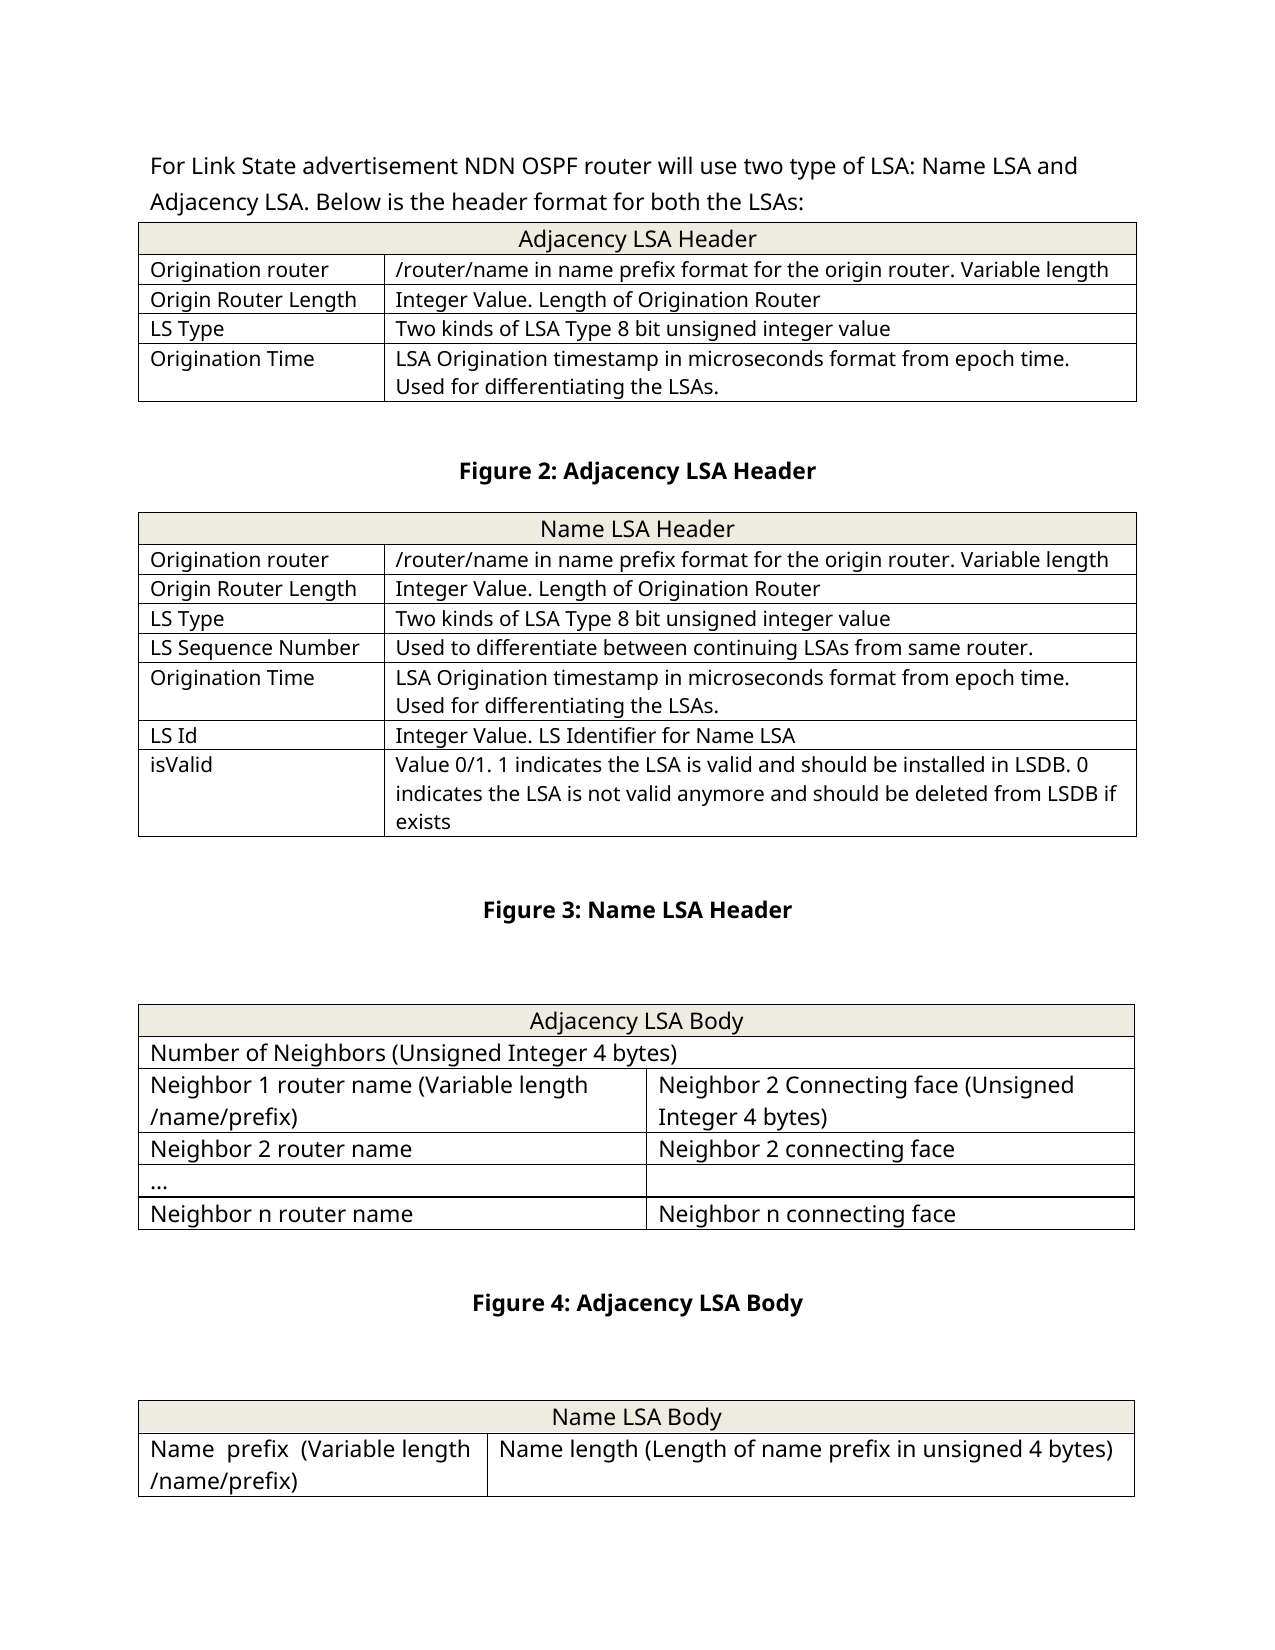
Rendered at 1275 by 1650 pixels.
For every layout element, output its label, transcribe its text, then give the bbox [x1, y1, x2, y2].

table_cell /router/name in name prefix format for the origin router. Variable length [385, 545, 1136, 573]
text Figure 3: Name LSA Header [150, 893, 1125, 925]
table_cell … [139, 1165, 646, 1196]
table_cell Number of Neighbors (Unsigned Integer 4 bytes) [139, 1037, 1134, 1068]
table_cell Neighbor n connecting face [647, 1198, 1134, 1229]
table_cell LS Type [139, 314, 384, 343]
table_cell LS Type [139, 604, 384, 632]
table_cell [647, 1165, 1134, 1196]
table_cell Origin Router Length [139, 285, 384, 313]
text For Link State advertisement NDN OSPF router will use two type of LSA: Name LSA and Adjacency LSA. Below is the header format for both the LSAs: [150, 150, 1125, 217]
table_cell Neighbor 2 router name [139, 1133, 646, 1164]
table_cell Origination router [139, 255, 384, 284]
table_cell Origination router [139, 545, 384, 573]
text Figure 4: Adjacency LSA Body [150, 1287, 1125, 1318]
table_header Adjacency LSA Body [139, 1005, 1134, 1036]
table_cell Origination Time [139, 663, 384, 720]
table_cell LS Id [139, 721, 384, 749]
table_header Name LSA Header [139, 513, 1136, 544]
table_cell Neighbor 2 Connecting face (Unsigned Integer 4 bytes) [647, 1069, 1134, 1132]
table_cell Name prefix (Variable length /name/prefix) [139, 1434, 487, 1496]
table_cell Name length (Length of name prefix in unsigned 4 bytes) [488, 1434, 1134, 1496]
table_cell Value 0/1. 1 indicates the LSA is valid and should be installed in LSDB. 0 indicates the LSA is not valid anymore and should be deleted from LSDB if exists [385, 750, 1136, 836]
table_cell Integer Value. Length of Origination Router [385, 575, 1136, 603]
table_cell Origination Time [139, 344, 384, 401]
table_cell LSA Origination timestamp in microseconds format from epoch time. Used for differentiating the LSAs. [385, 663, 1136, 720]
table_header Adjacency LSA Header [139, 223, 1136, 254]
table_cell Neighbor n router name [139, 1198, 646, 1229]
table_cell LS Sequence Number [139, 634, 384, 662]
table_header Name LSA Body [139, 1401, 1134, 1432]
table_cell Integer Value. LS Identifier for Name LSA [385, 721, 1136, 749]
text Figure 2: Adjacency LSA Header [150, 455, 1125, 486]
table_cell /router/name in name prefix format for the origin router. Variable length [385, 255, 1136, 284]
table_cell Used to differentiate between continuing LSAs from same router. [385, 634, 1136, 662]
table_cell Neighbor 1 router name (Variable length /name/prefix) [139, 1069, 646, 1132]
table_cell Neighbor 2 connecting face [647, 1133, 1134, 1164]
table_cell Two kinds of LSA Type 8 bit unsigned integer value [385, 314, 1136, 343]
table_cell Two kinds of LSA Type 8 bit unsigned integer value [385, 604, 1136, 632]
table_cell isValid [139, 750, 384, 836]
table_cell Origin Router Length [139, 575, 384, 603]
table_cell Integer Value. Length of Origination Router [385, 285, 1136, 313]
table_cell LSA Origination timestamp in microseconds format from epoch time. Used for differentiating the LSAs. [385, 344, 1136, 401]
